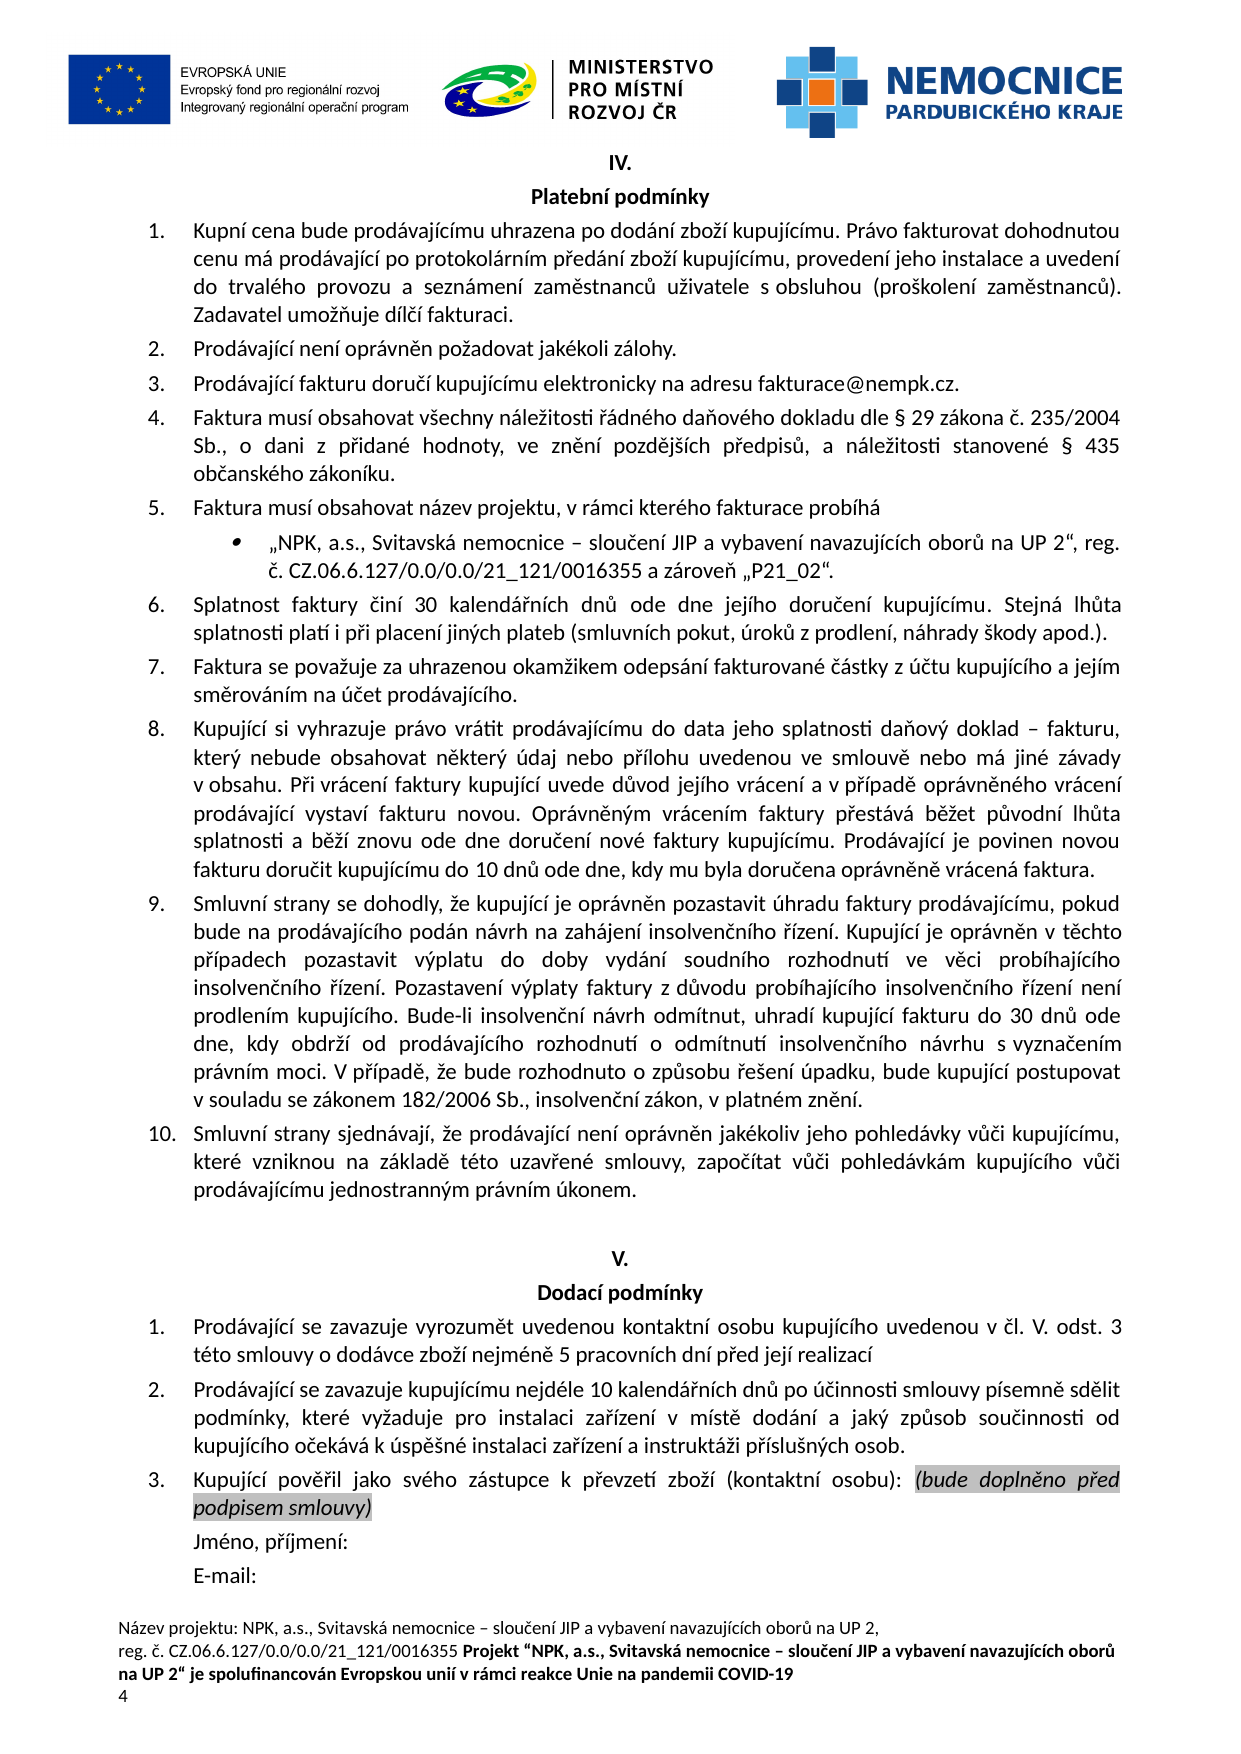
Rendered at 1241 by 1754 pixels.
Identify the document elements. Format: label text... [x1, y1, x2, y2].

text v. [118, 1244, 1122, 1272]
picture [46, 32, 735, 147]
picture [775, 45, 1123, 139]
list Smluvní strany se dohodly, že kupující je oprávněn pozastavit úhradu faktury prodávajícímu, pokud bude na prodávajícího podán návrh na zahájení insolvenčního řízení. Kupující je oprávněn v těchto případech pozastavit výplatu do doby vydání soudního rozhodnutí ve věci probíhajícího insolvenčního řízení. Pozastavení výplaty faktury z důvodu probíhajícího insolvenčního řízení není prodlením kupujícího. Bude-li insolvenční návrh odmítnut, uhradí kupující fakturu do 30 dnů ode dne, kdy obdrží od prodávajícího rozhodnutí o odmítnutí insolvenčního návrhu s vyznačením právním moci. V případě, že bude rozhodnuto o způsobu řešení úpadku, bude kupující postupovat v souladu se zákonem 182/2006 Sb., insolvenční zákon, v platném znění. [148, 889, 1122, 1113]
list Kupující pověřil jako svého zástupce k převzetí zboží (kontaktní osobu): (bude doplněno před podpisem smlouvy) [148, 1465, 1122, 1521]
list Kupní cena bude prodávajícímu uhrazena po dodání zboží kupujícímu. Právo fakturovat dohodnutou cenu má prodávající po protokolárním předání zboží kupujícímu, provedení jeho instalace a uvedení do trvalého provozu a seznámení zaměstnanců uživatele s obsluhou (proškolení zaměstnanců). Zadavatel umožňuje dílčí fakturaci. [148, 216, 1122, 328]
list Prodávající se zavazuje vyrozumět uvedenou kontaktní osobu kupujícího uvedenou v čl. V. odst. 3 této smlouvy o dodávce zboží nejméně 5 pracovních dní před její realizací [148, 1312, 1122, 1368]
list Prodávající fakturu doručí kupujícímu elektronicky na adresu fakturace@nempk.cz. [148, 369, 1122, 397]
list Prodávající není oprávněn požadovat jakékoli zálohy. [148, 334, 1122, 363]
text E-mail: [193, 1562, 1122, 1590]
list Kupující si vyhrazuje právo vrátit prodávajícímu do data jeho splatnosti daňový doklad – fakturu, který nebude obsahovat některý údaj nebo přílohu uvedenou ve smlouvě nebo má jiné závady v obsahu. Při vrácení faktury kupující uvede důvod jejího vrácení a v případě oprávněného vrácení prodávající vystaví fakturu novou. Oprávněným vrácením faktury přestává běžet původní lhůta splatnosti a běží znovu ode dne doručení nové faktury kupujícímu. Prodávající je povinen novou fakturu doručit kupujícímu do 10 dnů ode dne, kdy mu byla doručena oprávněně vrácená faktura. [148, 714, 1122, 883]
list Faktura se považuje za uhrazenou okamžikem odepsání fakturované částky z účtu kupujícího a jejím směrováním na účet prodávajícího. [148, 652, 1122, 708]
text Dodací podmínky [118, 1278, 1122, 1306]
text IV. [118, 148, 1122, 176]
list Prodávající se zavazuje kupujícímu nejdéle 10 kalendářních dnů po účinnosti smlouvy písemně sdělit podmínky, které vyžaduje pro instalaci zařízení v místě dodání a jaký způsob součinnosti od kupujícího očekává k úspěšné instalaci zařízení a instruktáži příslušných osob. [148, 1375, 1122, 1459]
list Smluvní strany sjednávají, že prodávající není oprávněn jakékoliv jeho pohledávky vůči kupujícímu, které vzniknou na základě této uzavřené smlouvy, započítat vůči pohledávkám kupujícího vůči prodávajícímu jednostranným právním úkonem. [148, 1119, 1122, 1203]
list Splatnost faktury činí 30 kalendářních dnů ode dne jejího doručení kupujícímu. Stejná lhůta splatnosti platí i při placení jiných plateb (smluvních pokut, úroků z prodlení, náhrady škody apod.). [148, 590, 1122, 646]
text Platební podmínky [118, 182, 1122, 210]
text Jméno, příjmení: [193, 1527, 1122, 1555]
list Faktura musí obsahovat všechny náležitosti řádného daňového dokladu dle § 29 zákona č. 235/2004 Sb., o dani z přidané hodnoty, ve znění pozdějších předpisů, a náležitosti stanovené § 435 občanského zákoníku. [148, 403, 1122, 487]
list „NPK, a.s., Svitavská nemocnice – sloučení JIP a vybavení navazujících oborů na UP 2“, reg. č. CZ.06.6.127/0.0/0.0/21_121/0016355 a zároveň „P21_02“. [231, 528, 1122, 584]
list Faktura musí obsahovat název projektu, v rámci kterého fakturace probíhá [148, 493, 1122, 521]
